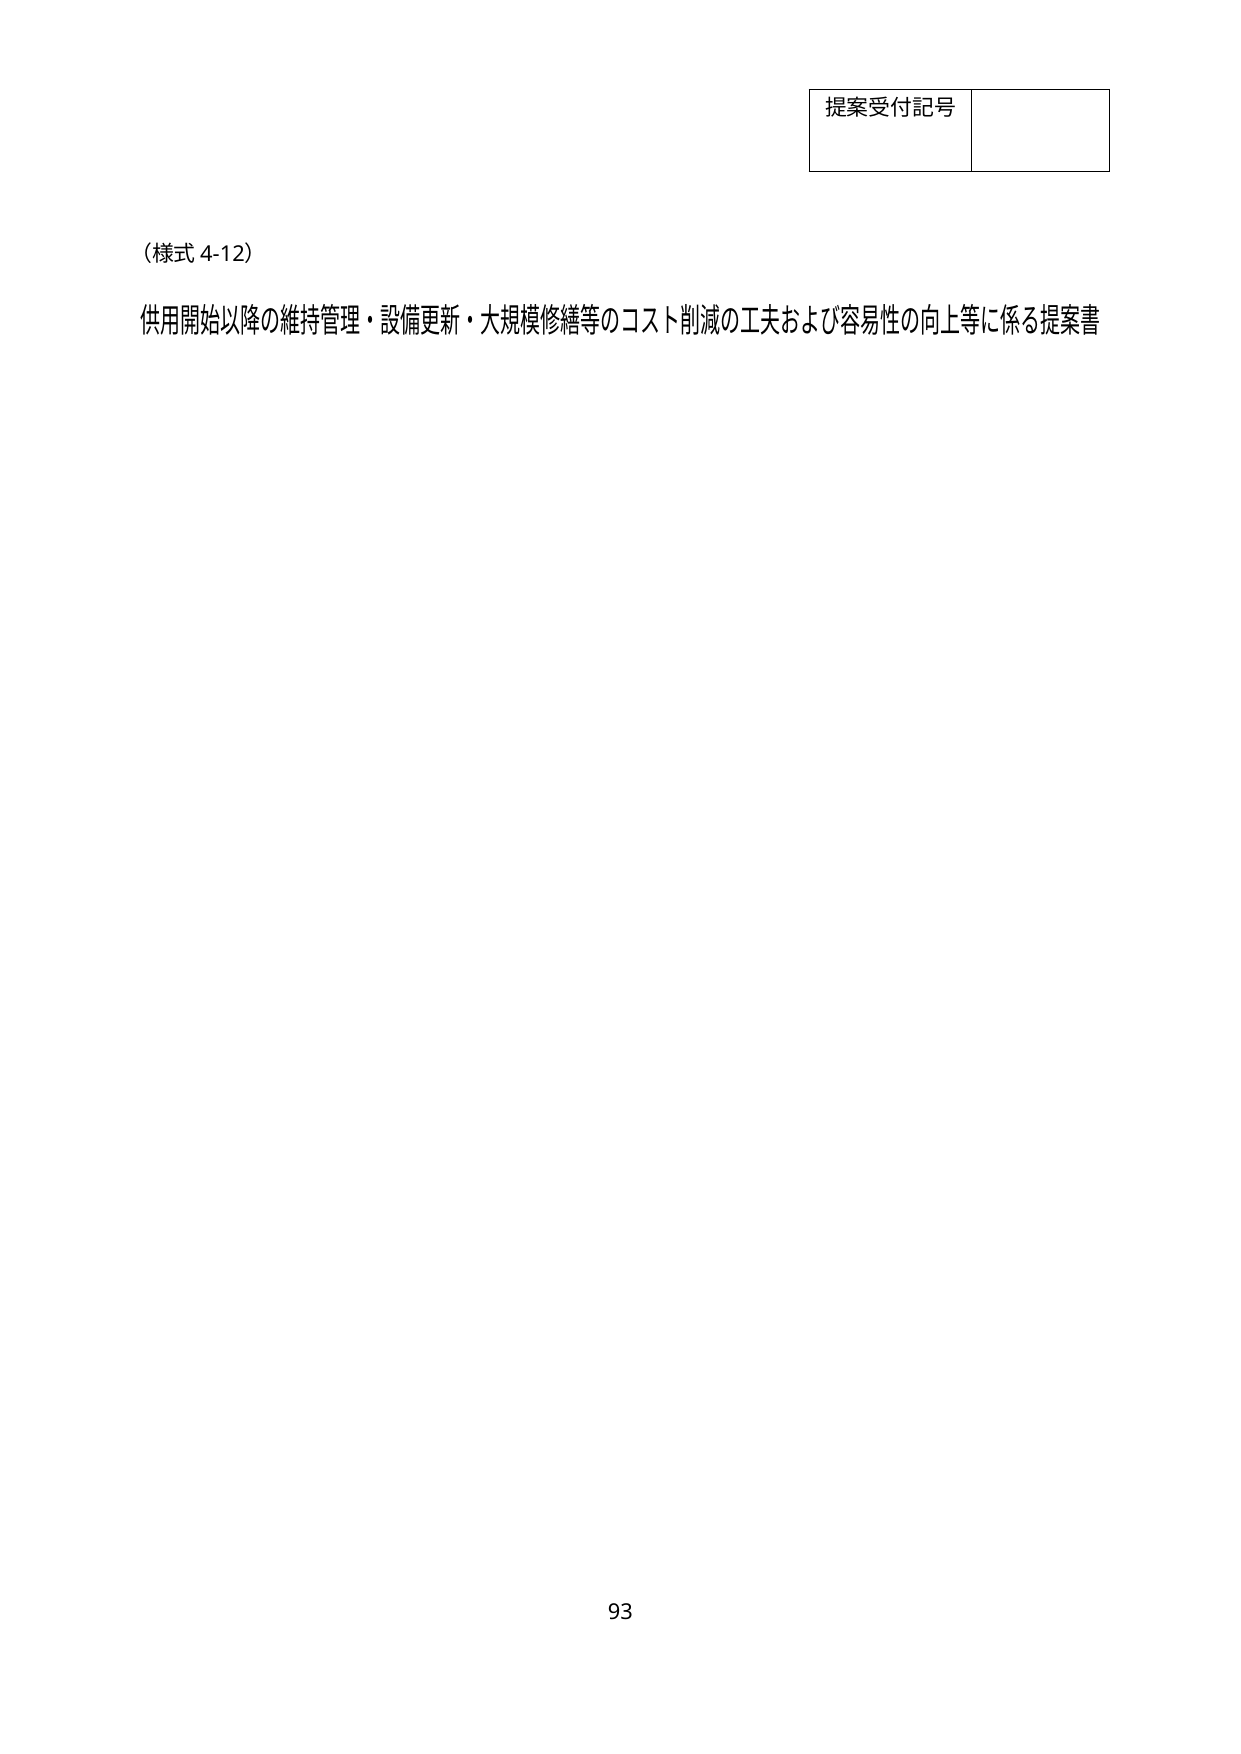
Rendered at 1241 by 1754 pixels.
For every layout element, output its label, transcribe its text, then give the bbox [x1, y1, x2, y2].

text 供用開始以降の維持管理・設備更新・大規模修繕等のコスト削減の工夫および容易性の向上等に係る提案書 [130, 293, 1110, 342]
text （様式4-12） [130, 236, 1110, 268]
